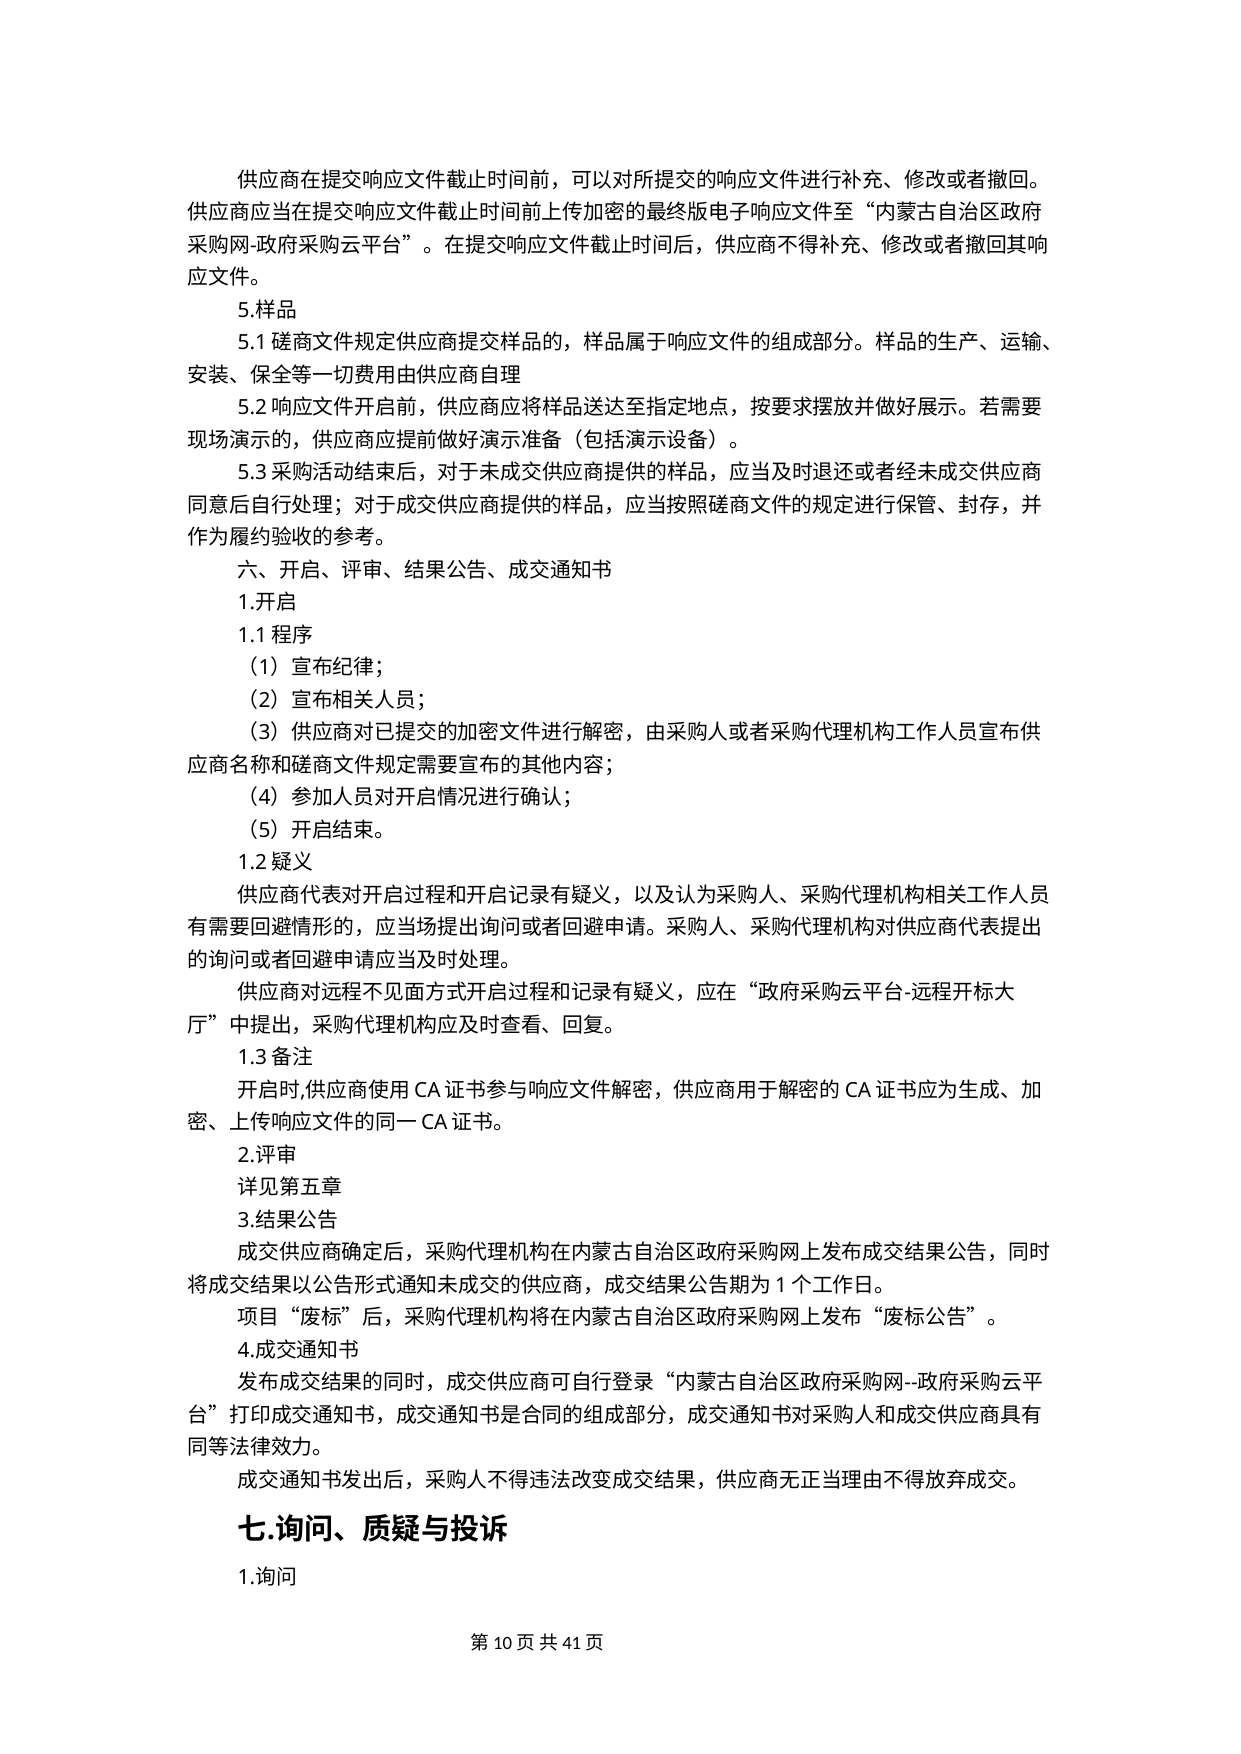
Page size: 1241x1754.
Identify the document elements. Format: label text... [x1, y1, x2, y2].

text 1.2疑义 [187, 844, 1053, 877]
text 1.询问 [187, 1559, 1053, 1592]
text 供应商对远程不见面方式开启过程和记录有疑义，应在“政府采购云平台-远程开标大厅”中提出，采购代理机构应及时查看、回复。 [187, 974, 1053, 1039]
text 5.样品 [187, 292, 1053, 324]
text 供应商在提交响应文件截止时间前，可以对所提交的响应文件进行补充、修改或者撤回。供应商应当在提交响应文件截止时间前上传加密的最终版电子响应文件至“内蒙古自治区政府采购网-政府采购云平台”。在提交响应文件截止时间后，供应商不得补充、修改或者撤回其响应文件。 [187, 162, 1053, 292]
text 详见第五章 [187, 1169, 1053, 1202]
text 供应商代表对开启过程和开启记录有疑义，以及认为采购人、采购代理机构相关工作人员有需要回避情形的，应当场提出询问或者回避申请。采购人、采购代理机构对供应商代表提出的询问或者回避申请应当及时处理。 [187, 877, 1053, 974]
text 六、开启、评审、结果公告、成交通知书 [187, 552, 1053, 584]
text 开启时,供应商使用CA证书参与响应文件解密，供应商用于解密的CA证书应为生成、加密、上传响应文件的同一CA证书。 [187, 1072, 1053, 1137]
text 成交供应商确定后，采购代理机构在内蒙古自治区政府采购网上发布成交结果公告，同时将成交结果以公告形式通知未成交的供应商，成交结果公告期为1个工作日。 [187, 1234, 1053, 1299]
text 2.评审 [187, 1137, 1053, 1169]
text 发布成交结果的同时，成交供应商可自行登录“内蒙古自治区政府采购网--政府采购云平台”打印成交通知书，成交通知书是合同的组成部分，成交通知书对采购人和成交供应商具有同等法律效力。 [187, 1364, 1053, 1462]
text 1.开启 [187, 584, 1053, 617]
text （1）宣布纪律； [187, 649, 1053, 682]
text 1.1程序 [187, 617, 1053, 649]
text 项目“废标”后，采购代理机构将在内蒙古自治区政府采购网上发布“废标公告”。 [187, 1299, 1053, 1332]
text 3.结果公告 [187, 1202, 1053, 1234]
text （2）宣布相关人员； [187, 682, 1053, 714]
text 5.1磋商文件规定供应商提交样品的，样品属于响应文件的组成部分。样品的生产、运输、安装、保全等一切费用由供应商自理 [187, 324, 1053, 389]
text （5）开启结束。 [187, 812, 1053, 844]
text （3）供应商对已提交的加密文件进行解密，由采购人或者采购代理机构工作人员宣布供应商名称和磋商文件规定需要宣布的其他内容； [187, 714, 1053, 779]
text 七.询问、质疑与投诉 [187, 1494, 1053, 1559]
text 5.2响应文件开启前，供应商应将样品送达至指定地点，按要求摆放并做好展示。若需要现场演示的，供应商应提前做好演示准备（包括演示设备）。 [187, 389, 1053, 454]
text 成交通知书发出后，采购人不得违法改变成交结果，供应商无正当理由不得放弃成交。 [187, 1462, 1053, 1494]
text 4.成交通知书 [187, 1332, 1053, 1364]
text 1.3备注 [187, 1039, 1053, 1072]
text （4）参加人员对开启情况进行确认； [187, 779, 1053, 812]
text 5.3采购活动结束后，对于未成交供应商提供的样品，应当及时退还或者经未成交供应商同意后自行处理；对于成交供应商提供的样品，应当按照磋商文件的规定进行保管、封存，并作为履约验收的参考。 [187, 454, 1053, 552]
